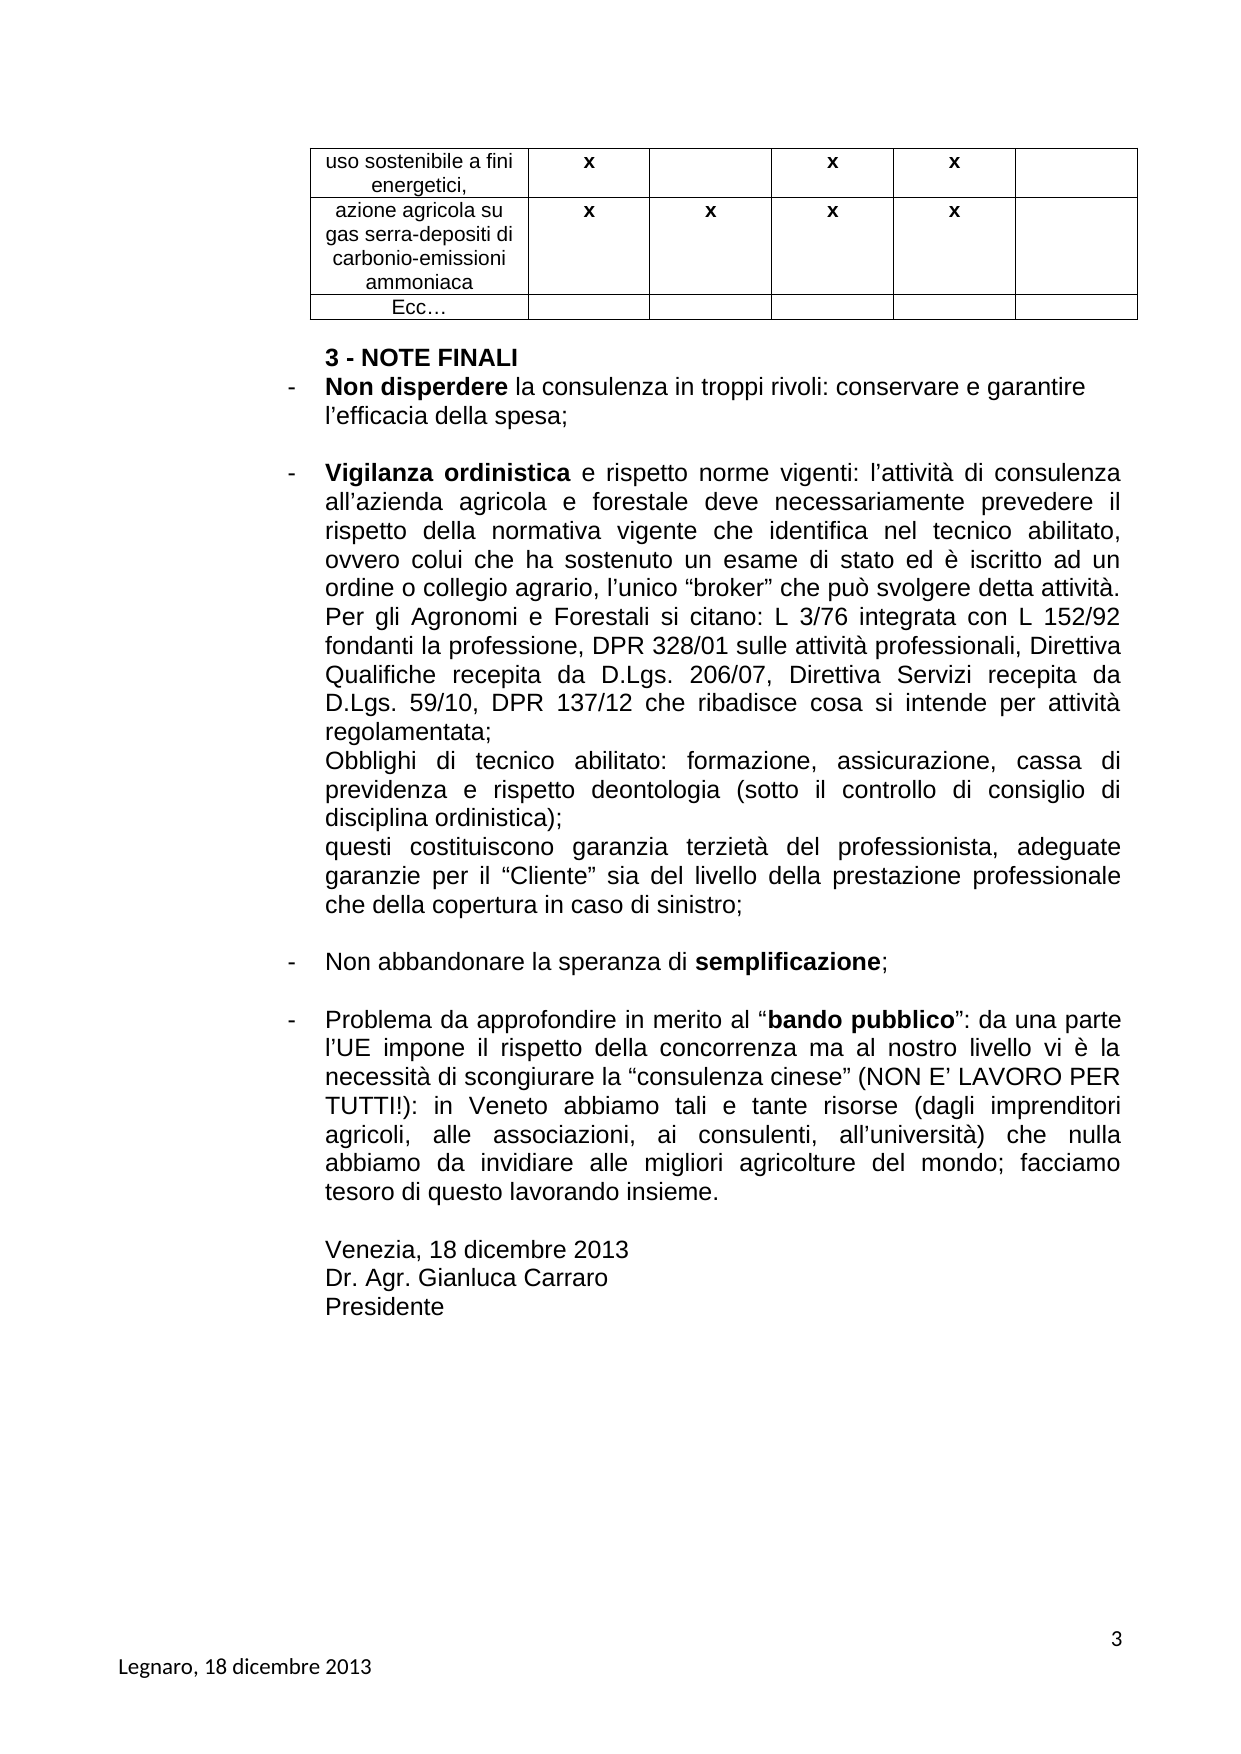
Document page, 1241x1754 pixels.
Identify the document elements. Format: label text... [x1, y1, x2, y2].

table_cell [650, 295, 771, 318]
table_cell uso sostenibile a fini energetici, [311, 149, 528, 197]
list Non abbandonare la speranza di semplificazione; [287, 947, 1122, 976]
list questi costituiscono garanzia terzietà del professionista, adeguate garanzie per il “Cliente” sia del livello della prestazione professionale che della copertura in caso di sinistro; [325, 832, 1122, 918]
text 3 - NOTE FINALI [325, 343, 1122, 372]
list Non disperdere la consulenza in troppi rivoli: conservare e garantire l’efficacia della spesa; [287, 372, 1122, 430]
text Venezia, 18 dicembre 2013 [325, 1235, 1122, 1263]
table_cell x [529, 149, 649, 197]
table_cell [650, 149, 771, 197]
table_cell [1016, 198, 1137, 293]
table_cell azione agricola su gas serra-depositi di carbonio-emissioni ammoniaca [311, 198, 528, 293]
table_cell [1016, 149, 1137, 197]
table_cell x [650, 198, 771, 293]
text Dr. Agr. Gianluca Carraro [325, 1263, 1122, 1292]
list Vigilanza ordinistica e rispetto norme vigenti: l’attività di consulenza all’azienda agricola e forestale deve necessariamente prevedere il rispetto della normativa vigente che identifica nel tecnico abilitato, ovvero colui che ha sostenuto un esame di stato ed è iscritto ad un ordine o collegio agrario, l’unico “broker” che può svolgere detta attività. Per gli Agronomi e Forestali si citano: L 3/76 integrata con L 152/92 fondanti la professione, DPR 328/01 sulle attività professionali, Direttiva Qualifiche recepita da D.Lgs. 206/07, Direttiva Servizi recepita da D.Lgs. 59/10, DPR 137/12 che ribadisce cosa si intende per attività regolamentata; [287, 458, 1122, 746]
table_cell [894, 295, 1015, 318]
table_cell x [529, 198, 649, 293]
table_cell Ecc… [311, 295, 528, 318]
list Obblighi di tecnico abilitato: formazione, assicurazione, cassa di previdenza e rispetto deontologia (sotto il controllo di consiglio di disciplina ordinistica); [325, 746, 1122, 832]
table_cell x [772, 198, 893, 293]
table_cell x [894, 149, 1015, 197]
table_cell x [894, 198, 1015, 293]
table_cell x [772, 149, 893, 197]
table_cell [772, 295, 893, 318]
table_cell [529, 295, 649, 318]
table_cell [1016, 295, 1137, 318]
text Presidente [325, 1292, 1122, 1321]
list Problema da approfondire in merito al “bando pubblico”: da una parte l’UE impone il rispetto della concorrenza ma al nostro livello vi è la necessità di scongiurare la “consulenza cinese” (NON E’ LAVORO PER TUTTI!): in Veneto abbiamo tali e tante risorse (dagli imprenditori agricoli, alle associazioni, ai consulenti, all’università) che nulla abbiamo da invidiare alle migliori agricolture del mondo; facciamo tesoro di questo lavorando insieme. [287, 1005, 1122, 1206]
